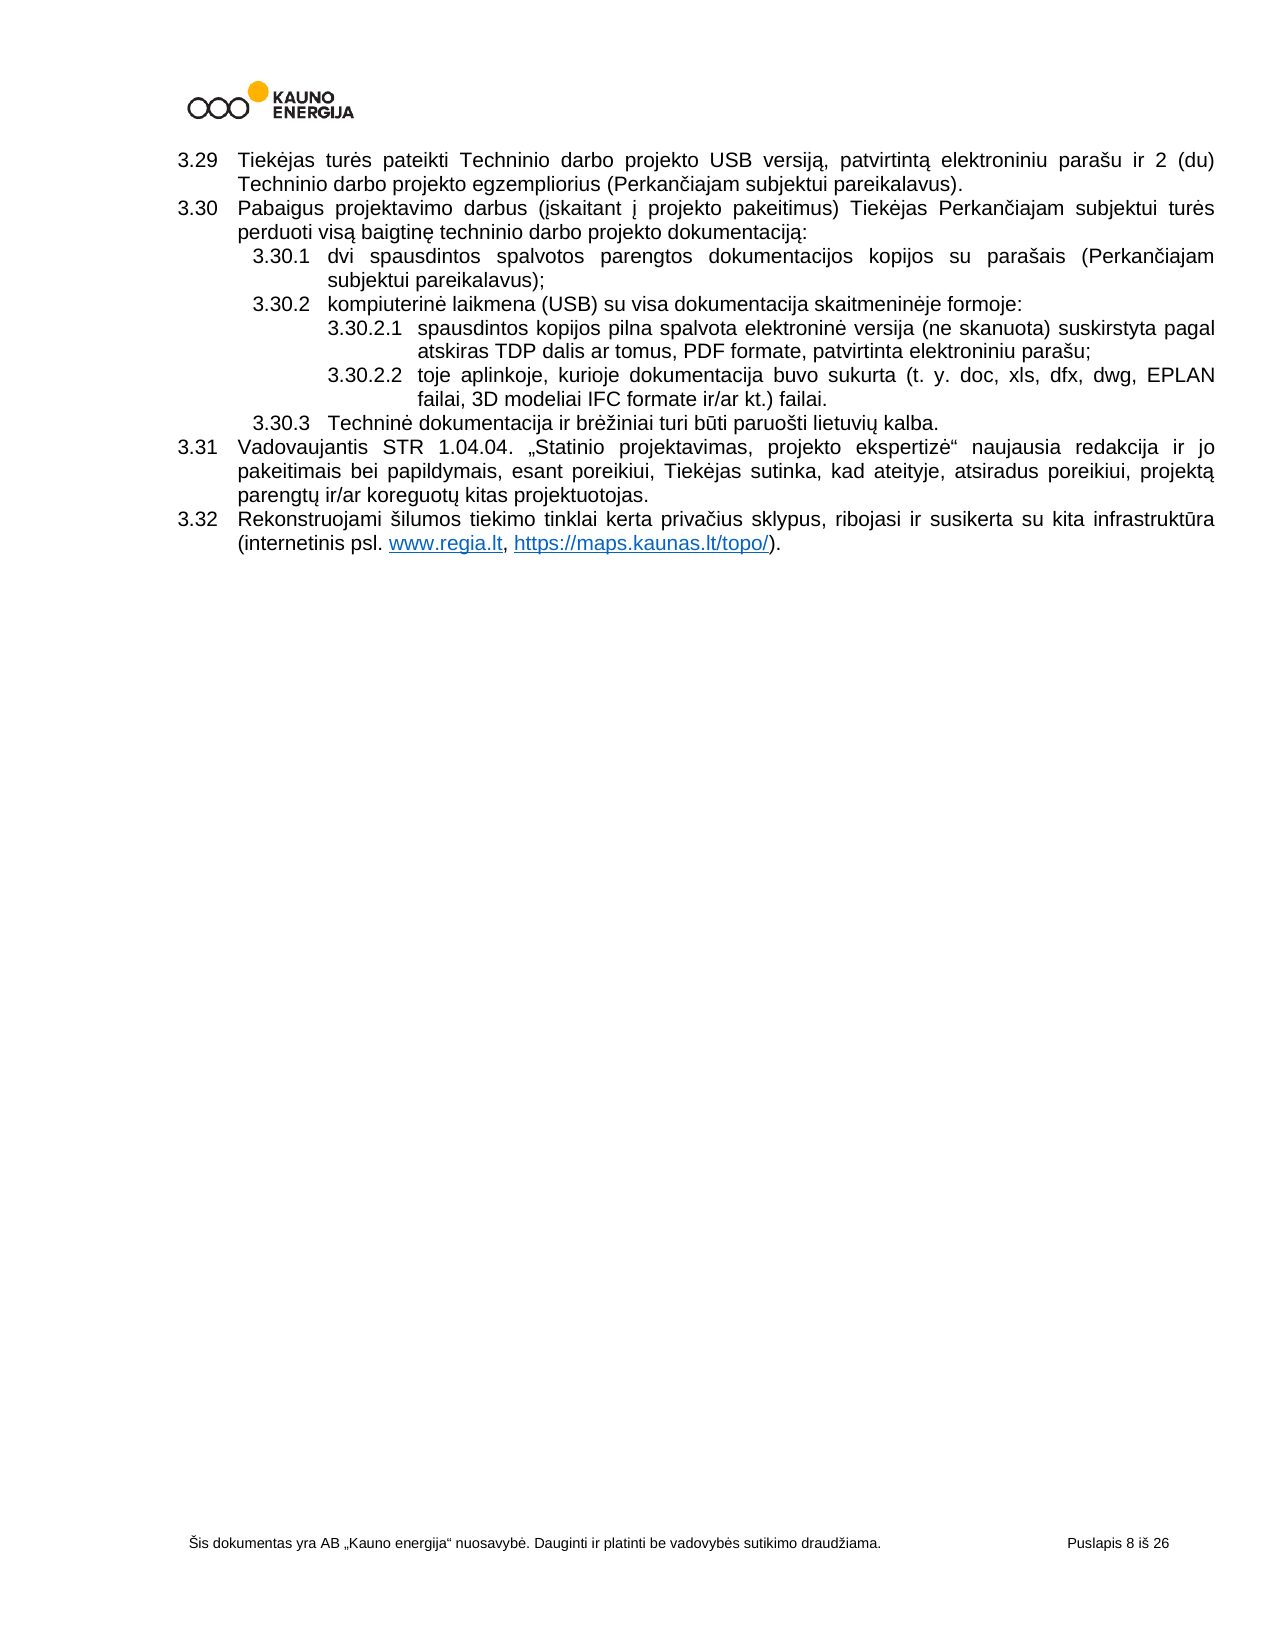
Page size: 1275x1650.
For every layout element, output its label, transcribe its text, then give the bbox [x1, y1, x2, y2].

subtitle spausdintos kopijos pilna spalvota elektroninė versija (ne skanuota) suskirstyta pagal atskiras TDP dalis ar tomus, PDF formate, patvirtinta elektroniniu parašu; [327, 315, 1216, 363]
subtitle kompiuterinė laikmena (USB) su visa dokumentacija skaitmeninėje formoje: [252, 291, 1216, 315]
subtitle Tiekėjas turės pateikti Techninio darbo projekto USB versiją, patvirtintą elektroniniu parašu ir 2 (du) Techninio darbo projekto egzempliorius (Perkančiajam subjektui pareikalavus). [177, 148, 1216, 196]
subtitle dvi spausdintos spalvotos parengtos dokumentacijos kopijos su parašais (Perkančiajam subjektui pareikalavus); [252, 243, 1216, 291]
picture [177, 75, 367, 129]
subtitle Vadovaujantis STR 1.04.04. „Statinio projektavimas, projekto ekspertizė“ naujausia redakcija ir jo pakeitimais bei papildymais, esant poreikiui, Tiekėjas sutinka, kad ateityje, atsiradus poreikiui, projektą parengtų ir/ar koreguotų kitas projektuotojas. [177, 435, 1216, 507]
subtitle Rekonstruojami šilumos tiekimo tinklai kerta privačius sklypus, ribojasi ir susikerta su kita infrastruktūra (internetinis psl. www.regia.lt, https://maps.kaunas.lt/topo/). [177, 507, 1216, 555]
subtitle Pabaigus projektavimo darbus (įskaitant į projekto pakeitimus) Tiekėjas Perkančiajam subjektui turės perduoti visą baigtinę techninio darbo projekto dokumentaciją: [177, 196, 1216, 243]
subtitle Techninė dokumentacija ir brėžiniai turi būti paruošti lietuvių kalba. [252, 411, 1216, 435]
subtitle toje aplinkoje, kurioje dokumentacija buvo sukurta (t. y. doc, xls, dfx, dwg, EPLAN failai, 3D modeliai IFC formate ir/ar kt.) failai. [327, 363, 1216, 411]
